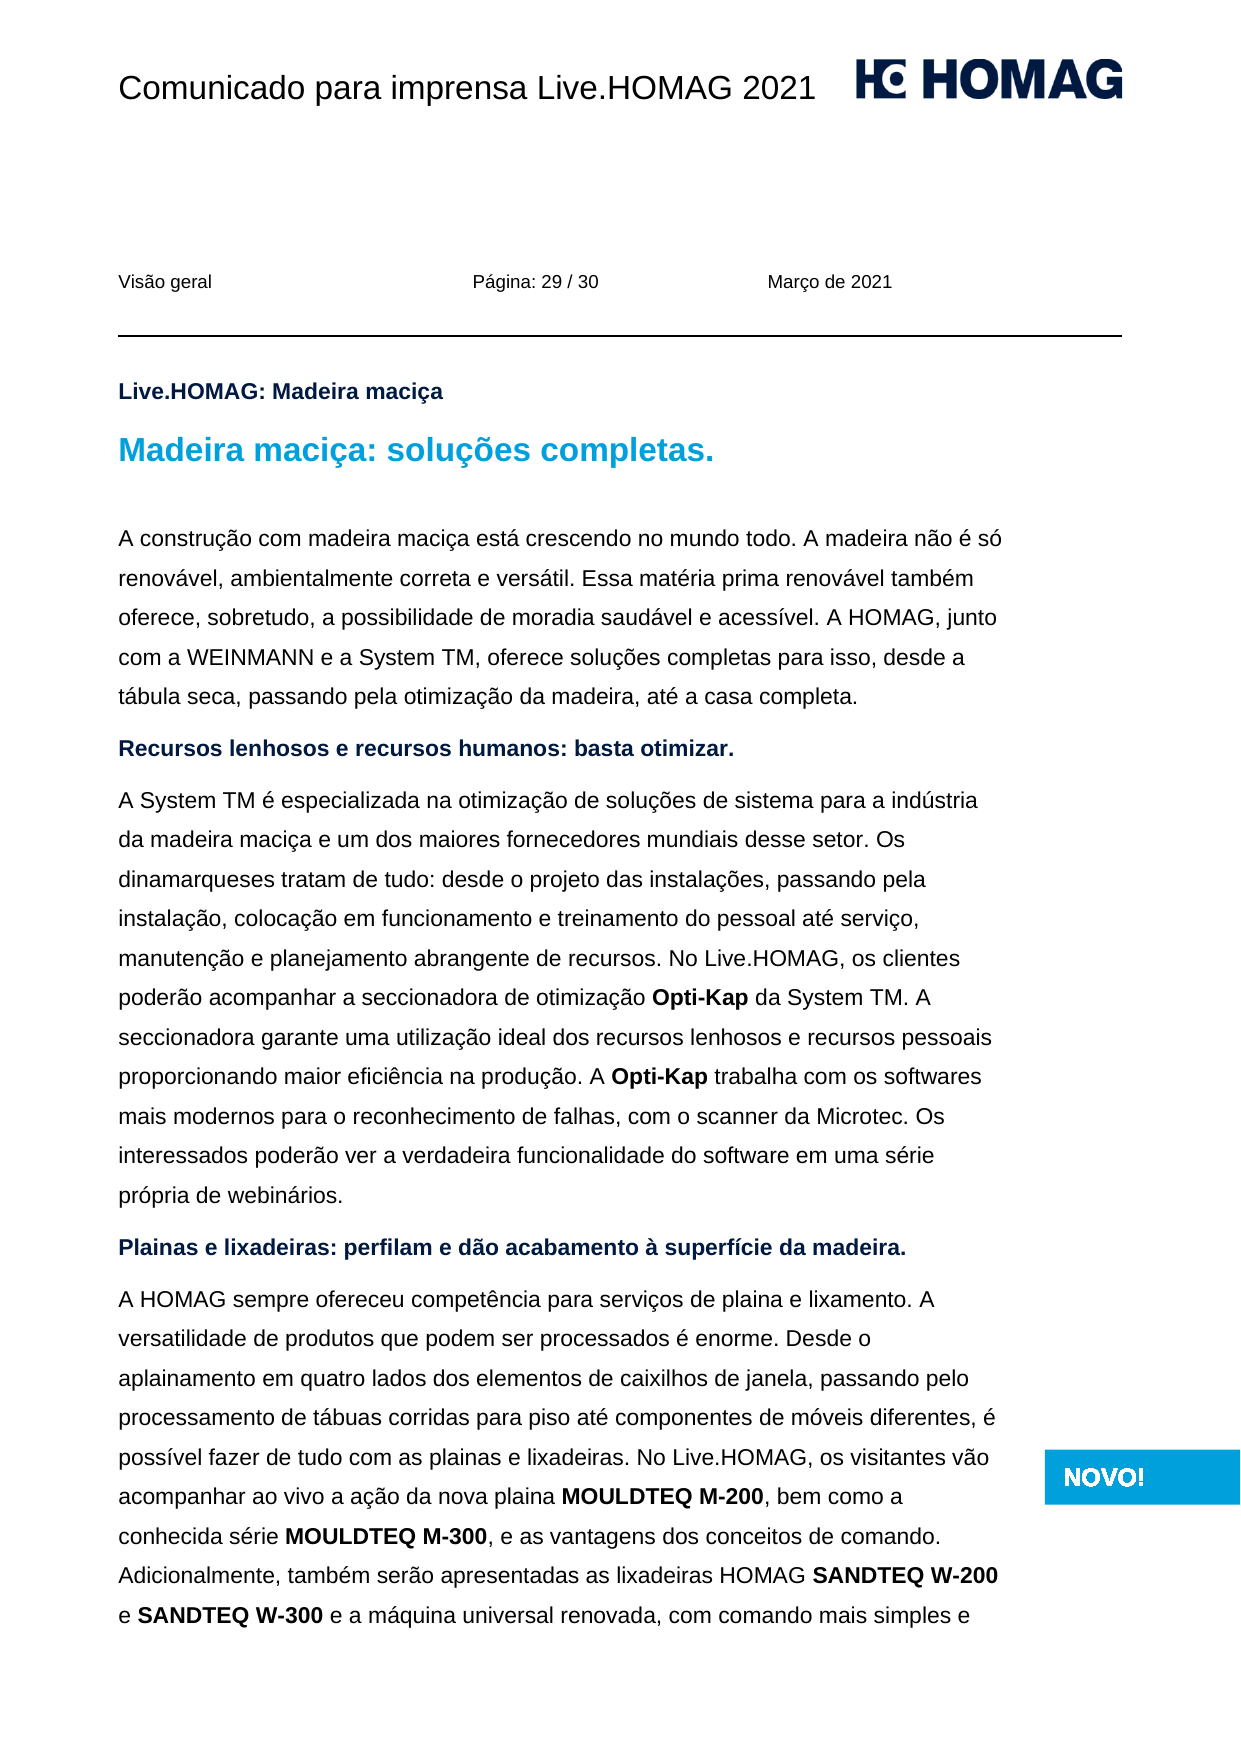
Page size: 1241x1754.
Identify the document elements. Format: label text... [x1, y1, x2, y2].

text Recursos lenhosos e recursos humanos: basta otimizar. [118, 735, 1004, 761]
text A construção com madeira maciça está crescendo no mundo todo. A madeira não é só renovável, ambientalmente correta e versátil. Essa matéria prima renovável também oferece, sobretudo, a possibilidade de moradia saudável e acessível. A HOMAG, junto com a WEINMANN e a System TM, oferece soluções completas para isso, desde a tábula seca, passando pela otimização da madeira, até a casa completa. [118, 525, 1004, 709]
text A System TM é especializada na otimização de soluções de sistema para a indústria da madeira maciça e um dos maiores fornecedores mundiais desse setor. Os dinamarqueses tratam de tudo: desde o projeto das instalações, passando pela instalação, colocação em funcionamento e treinamento do pessoal até serviço, manutenção e planejamento abrangente de recursos. No Live.HOMAG, os clientes poderão acompanhar a seccionadora de otimização Opti-Kap da System TM. A seccionadora garante uma utilização ideal dos recursos lenhosos e recursos pessoais proporcionando maior eficiência na produção. A Opti-Kap trabalha com os softwares mais modernos para o reconhecimento de falhas, com o scanner da Microtec. Os interessados poderão ver a verdadeira funcionalidade do software em uma série própria de webinários. [118, 787, 1004, 1208]
text Plainas e lixadeiras: perfilam e dão acabamento à superfície da madeira. [118, 1234, 1004, 1260]
subtitle Madeira maciça: soluções completas. [118, 430, 1004, 468]
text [118, 1286, 1004, 1628]
picture [856, 59, 1123, 99]
subtitle Live.HOMAG: Madeira maciça [118, 378, 1004, 404]
